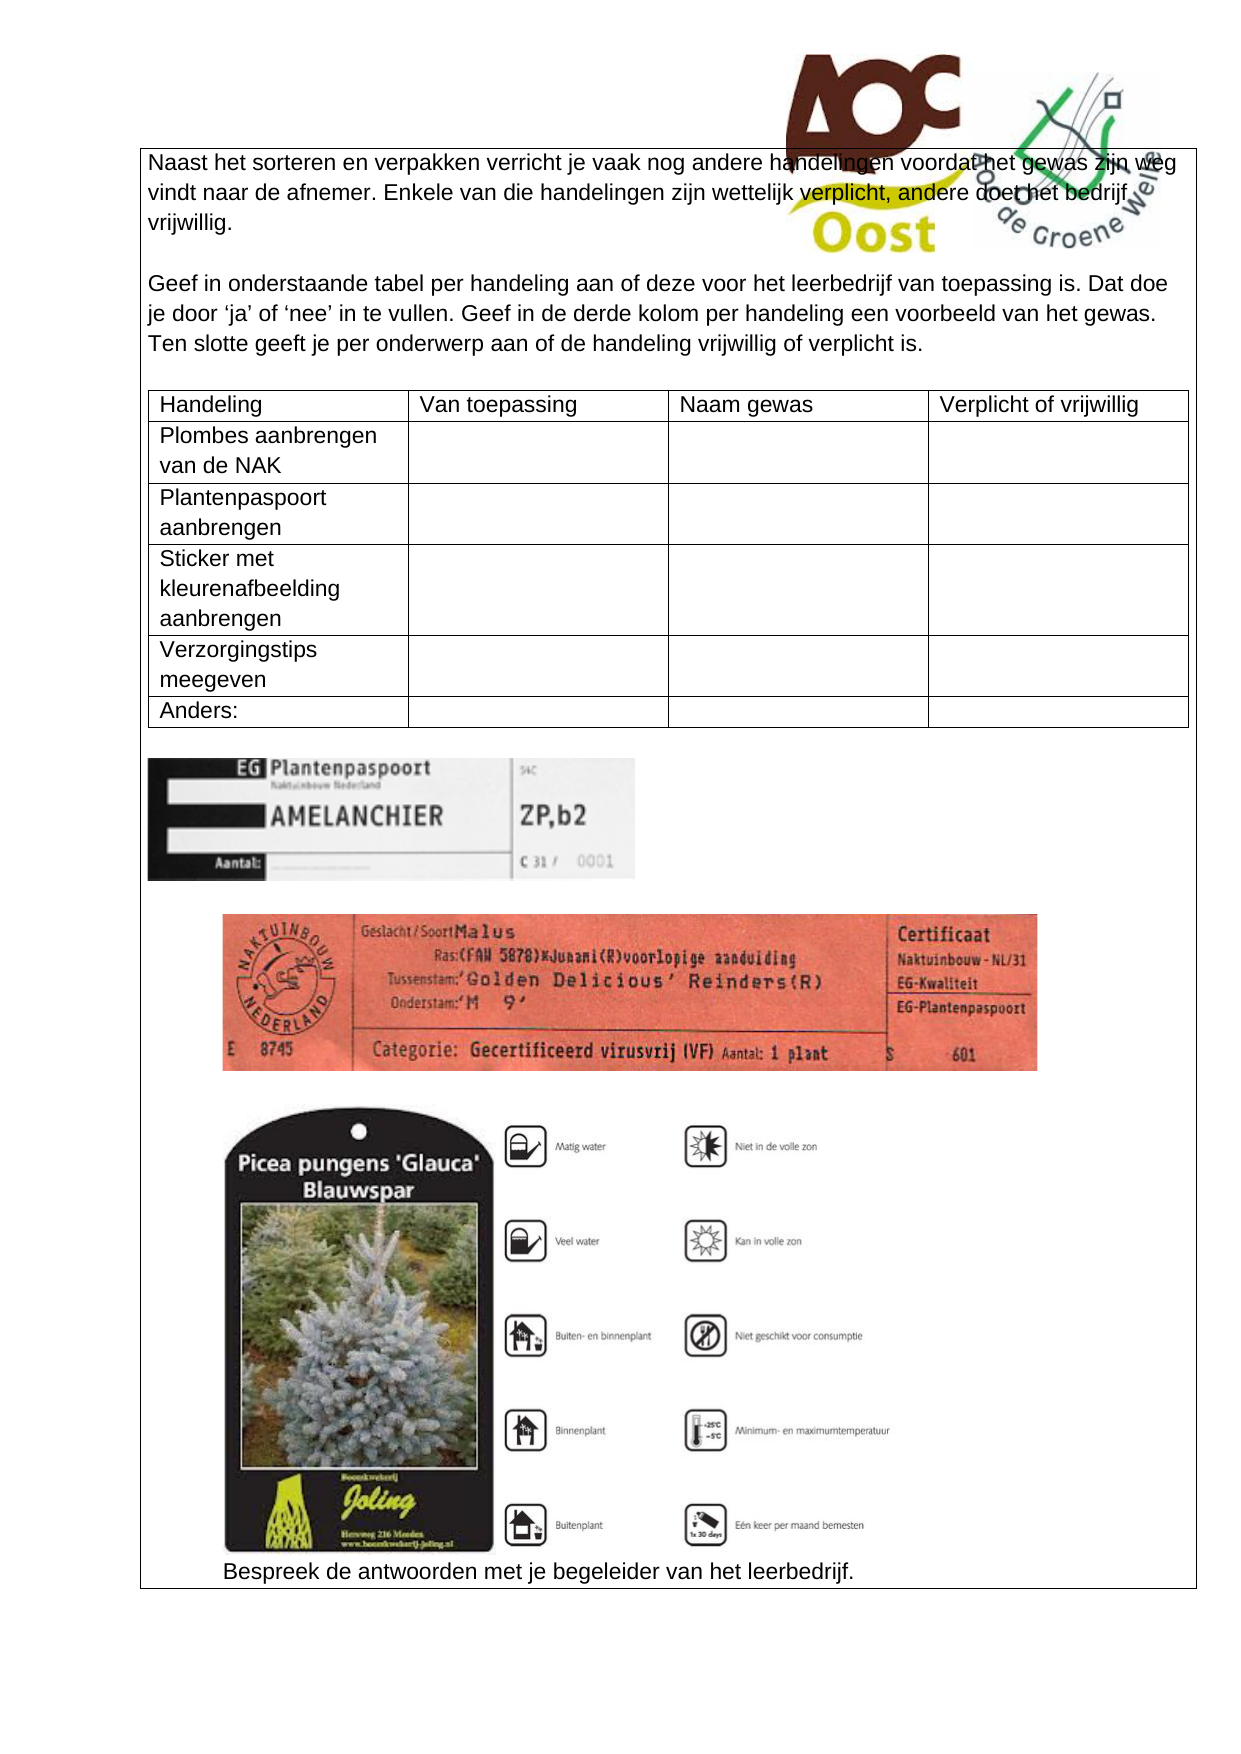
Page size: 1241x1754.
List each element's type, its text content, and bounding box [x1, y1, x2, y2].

picture [222, 914, 1038, 1071]
picture [222, 1104, 897, 1555]
picture [147, 758, 636, 881]
picture [786, 54, 1168, 148]
